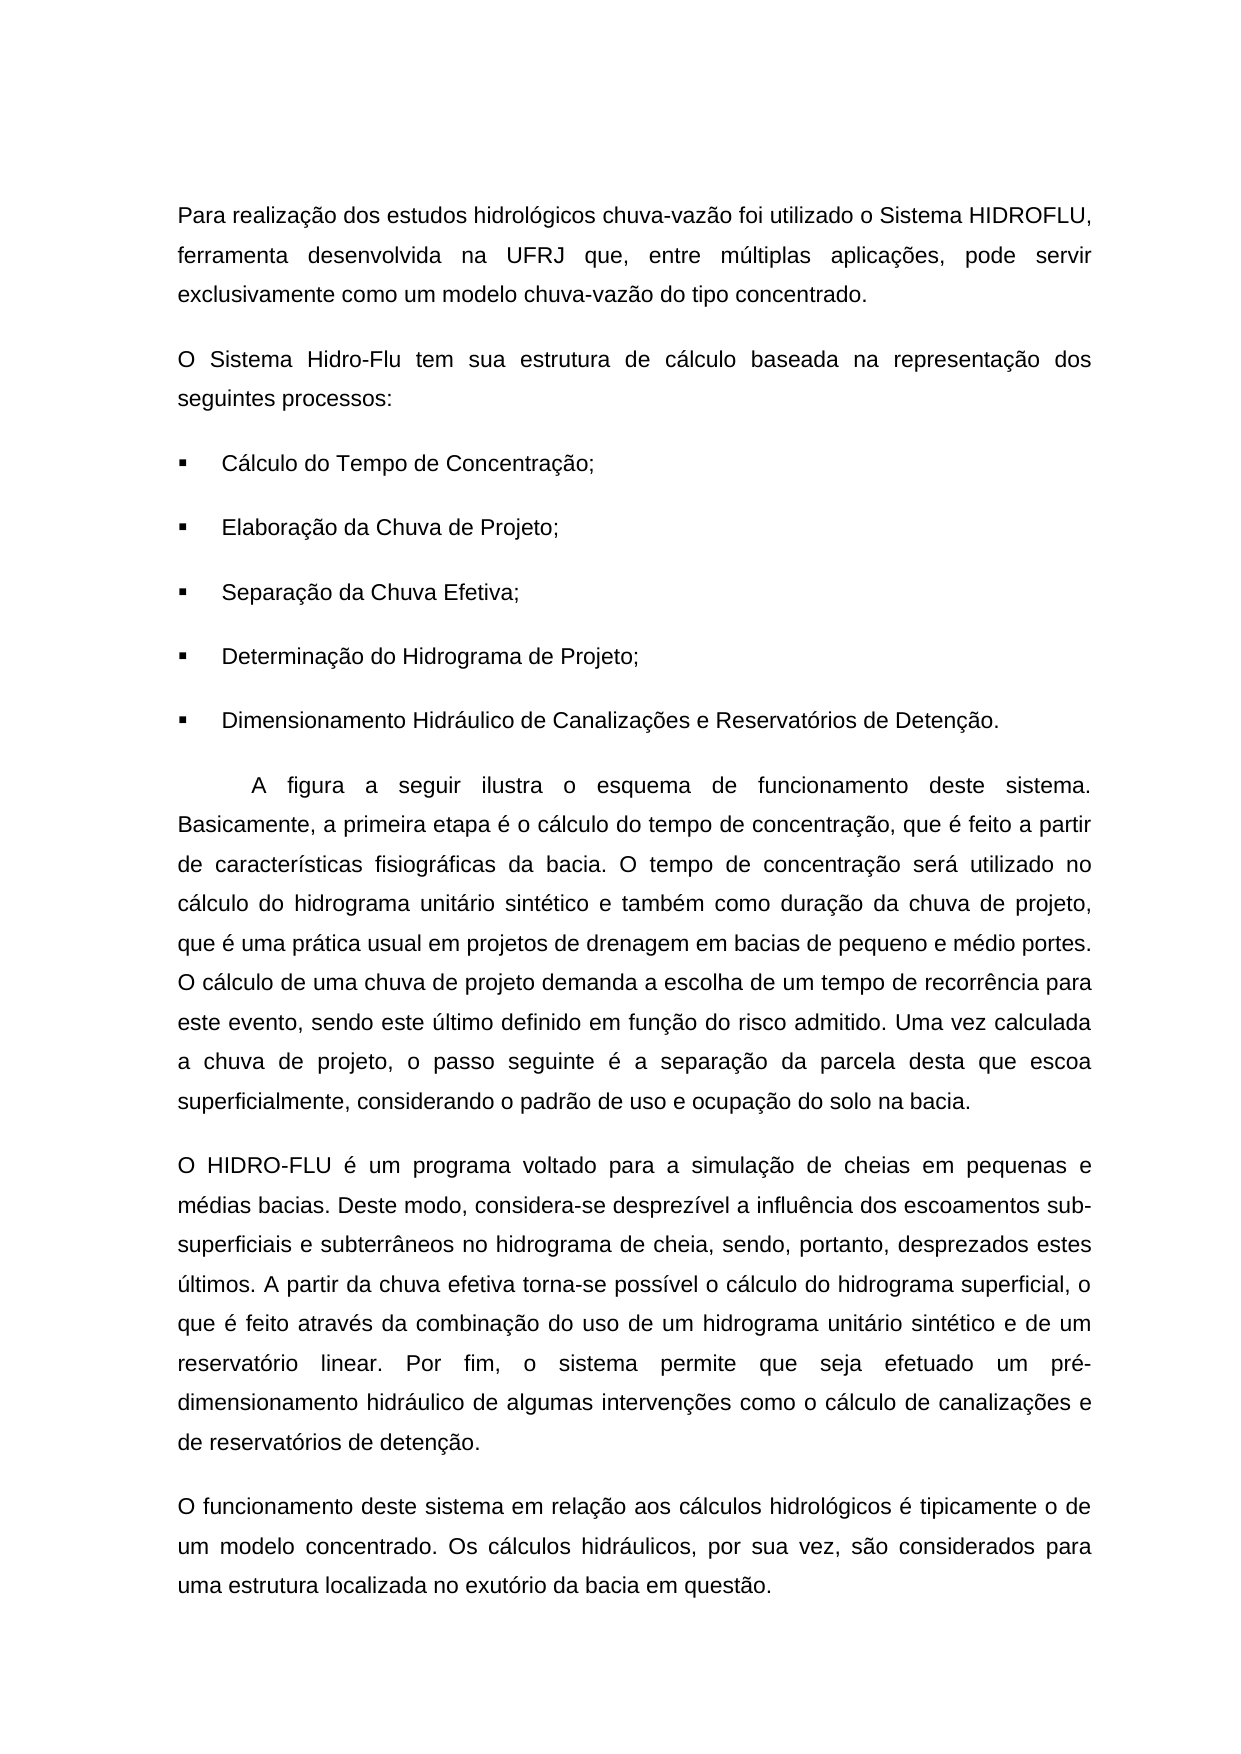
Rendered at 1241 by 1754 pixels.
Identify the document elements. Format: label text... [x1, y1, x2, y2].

text Elaboração da Chuva de Projeto; [177, 514, 1092, 540]
text Cálculo do Tempo de Concentração; [177, 449, 1092, 476]
text Para realização dos estudos hidrológicos chuva-vazão foi utilizado o Sistema HIDROFLU, ferramenta desenvolvida na UFRJ que, entre múltiplas aplicações, pode servir exclusivamente como um modelo chuva-vazão do tipo concentrado. [177, 202, 1092, 307]
text A figura a seguir ilustra o esquema de funcionamento deste sistema. Basicamente, a primeira etapa é o cálculo do tempo de concentração, que é feito a partir de características fisiográficas da bacia. O tempo de concentração será utilizado no cálculo do hidrograma unitário sintético e também como duração da chuva de projeto, que é uma prática usual em projetos de drenagem em bacias de pequeno e médio portes. O cálculo de uma chuva de projeto demanda a escolha de um tempo de recorrência para este evento, sendo este último definido em função do risco admitido. Uma vez calculada a chuva de projeto, o passo seguinte é a separação da parcela desta que escoa superficialmente, considerando o padrão de uso e ocupação do solo na bacia. [177, 772, 1092, 1114]
text O HIDRO-FLU é um programa voltado para a simulação de cheias em pequenas e médias bacias. Deste modo, considera-se desprezível a influência dos escoamentos sub-superficiais e subterrâneos no hidrograma de cheia, sendo, portanto, desprezados estes últimos. A partir da chuva efetiva torna-se possível o cálculo do hidrograma superficial, o que é feito através da combinação do uso de um hidrograma unitário sintético e de um reservatório linear. Por fim, o sistema permite que seja efetuado um pré-dimensionamento hidráulico de algumas intervenções como o cálculo de canalizações e de reservatórios de detenção. [177, 1152, 1092, 1455]
text Determinação do Hidrograma de Projeto; [177, 643, 1092, 669]
text Separação da Chuva Efetiva; [177, 578, 1092, 605]
text Dimensionamento Hidráulico de Canalizações e Reservatórios de Detenção. [177, 707, 1092, 734]
text O Sistema Hidro-Flu tem sua estrutura de cálculo baseada na representação dos seguintes processos: [177, 346, 1092, 411]
text O funcionamento deste sistema em relação aos cálculos hidrológicos é tipicamente o de um modelo concentrado. Os cálculos hidráulicos, por sua vez, são considerados para uma estrutura localizada no exutório da bacia em questão. [177, 1493, 1092, 1598]
